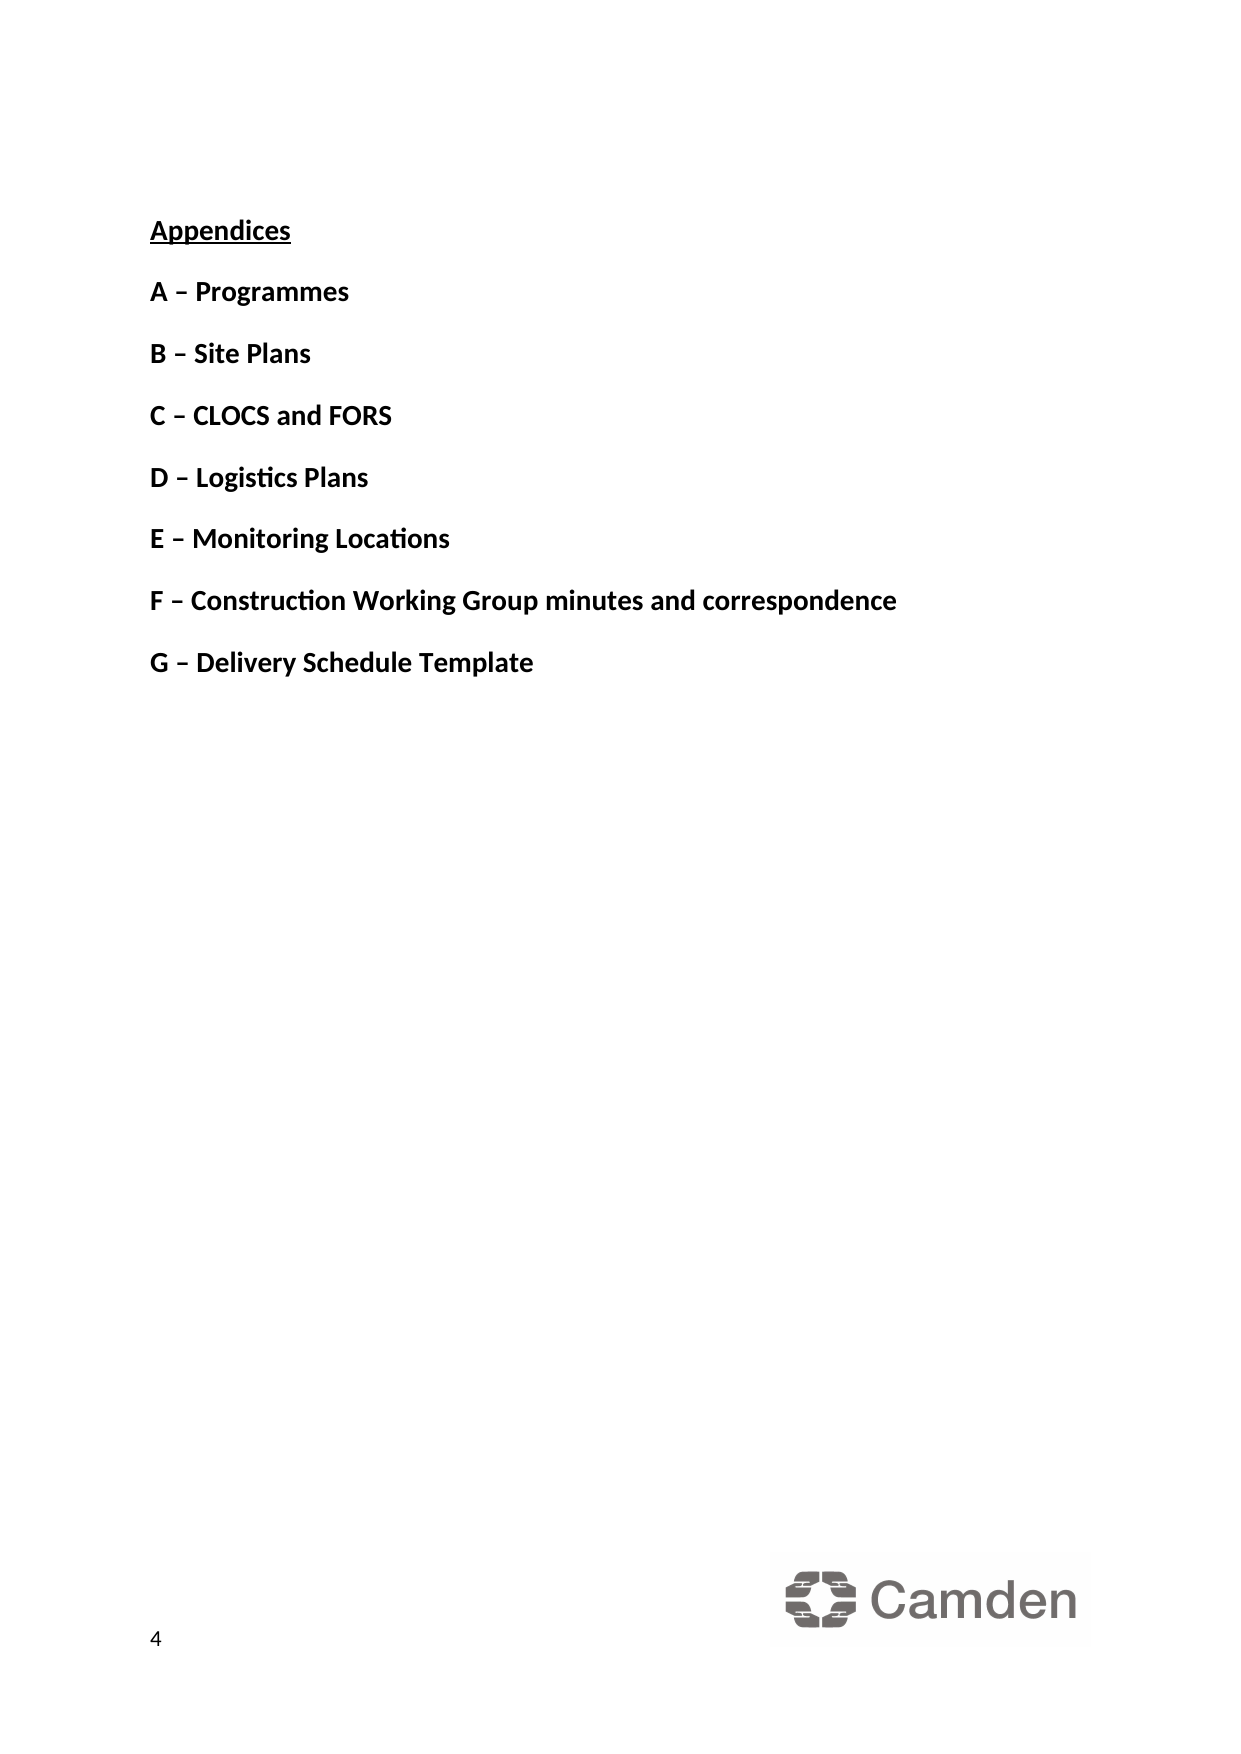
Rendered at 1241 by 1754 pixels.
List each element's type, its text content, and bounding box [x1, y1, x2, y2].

picture [770, 1552, 1091, 1647]
text E – Monitoring Locations [150, 521, 1090, 556]
text Appendices [150, 212, 1090, 247]
text B – Site Plans [150, 335, 1090, 371]
text C – CLOCS and FORS [150, 397, 1090, 433]
text F – Construction Working Group minutes and correspondence [150, 582, 1090, 618]
text G – Delivery Schedule Template [150, 644, 1090, 680]
text A – Programmes [150, 273, 1090, 309]
text D – Logistics Plans [150, 459, 1090, 494]
